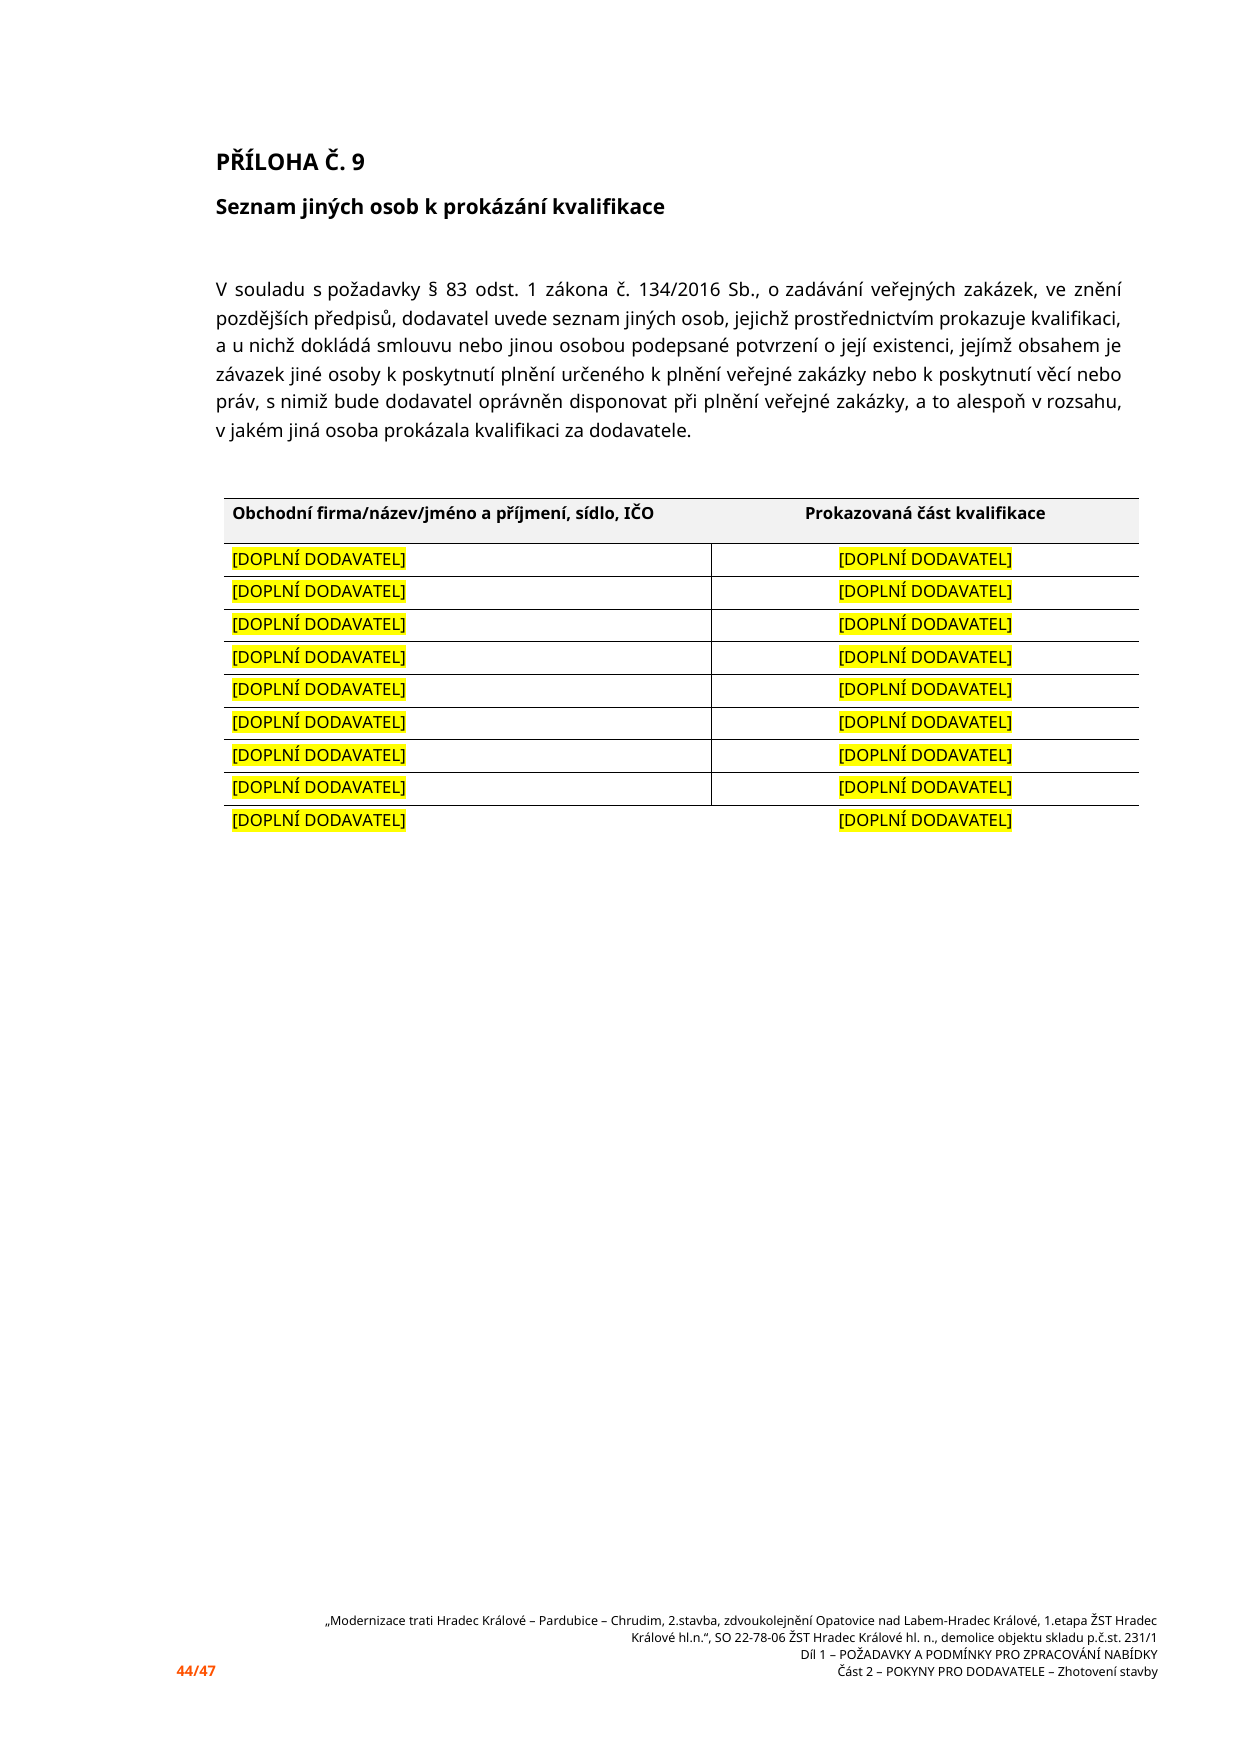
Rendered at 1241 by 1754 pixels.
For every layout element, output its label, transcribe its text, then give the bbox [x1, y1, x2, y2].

table_cell [DOPLNÍ DODAVATEL] [711, 806, 1139, 837]
table_cell [DOPLNÍ DODAVATEL] [712, 740, 1139, 772]
table_cell [DOPLNÍ DODAVATEL] [712, 577, 1139, 608]
text V souladu s požadavky § 83 odst. 1 zákona č. 134/2016 Sb., o zadávání veřejných zakázek, ve znění pozdějších předpisů, dodavatel uvede seznam jiných osob, jejichž prostřednictvím prokazuje kvalifikaci, a u nichž dokládá smlouvu nebo jinou osobou podepsané potvrzení o její existenci, jejímž obsahem je závazek jiné osoby k poskytnutí plnění určeného k plnění veřejné zakázky nebo k poskytnutí věcí nebo práv, s nimiž bude dodavatel oprávněn disponovat při plnění veřejné zakázky, a to alespoň v rozsahu, v jakém jiná osoba prokázala kvalifikaci za dodavatele. [216, 277, 1122, 442]
table_cell [DOPLNÍ DODAVATEL] [224, 577, 711, 608]
table_header Prokazovaná část kvalifikace [711, 499, 1139, 543]
table_header Obchodní firma/název/jméno a příjmení, sídlo, IČO [224, 499, 711, 543]
table_cell [DOPLNÍ DODAVATEL] [712, 773, 1139, 805]
text Příloha č. 9 [216, 146, 1122, 177]
table_cell [DOPLNÍ DODAVATEL] [712, 708, 1139, 739]
table_cell [DOPLNÍ DODAVATEL] [224, 773, 711, 805]
table_cell [DOPLNÍ DODAVATEL] [224, 610, 711, 641]
table_cell [DOPLNÍ DODAVATEL] [712, 642, 1139, 674]
table_cell [DOPLNÍ DODAVATEL] [224, 675, 711, 707]
table_cell [DOPLNÍ DODAVATEL] [712, 675, 1139, 707]
table_cell [DOPLNÍ DODAVATEL] [224, 544, 711, 576]
table_cell [DOPLNÍ DODAVATEL] [712, 544, 1139, 576]
table_cell [DOPLNÍ DODAVATEL] [224, 740, 711, 772]
text Seznam jiných osob k prokázání kvalifikace [216, 192, 1122, 221]
table_cell [DOPLNÍ DODAVATEL] [224, 806, 711, 837]
table_cell [DOPLNÍ DODAVATEL] [712, 610, 1139, 641]
table_cell [DOPLNÍ DODAVATEL] [224, 642, 711, 674]
table_cell [DOPLNÍ DODAVATEL] [224, 708, 711, 739]
